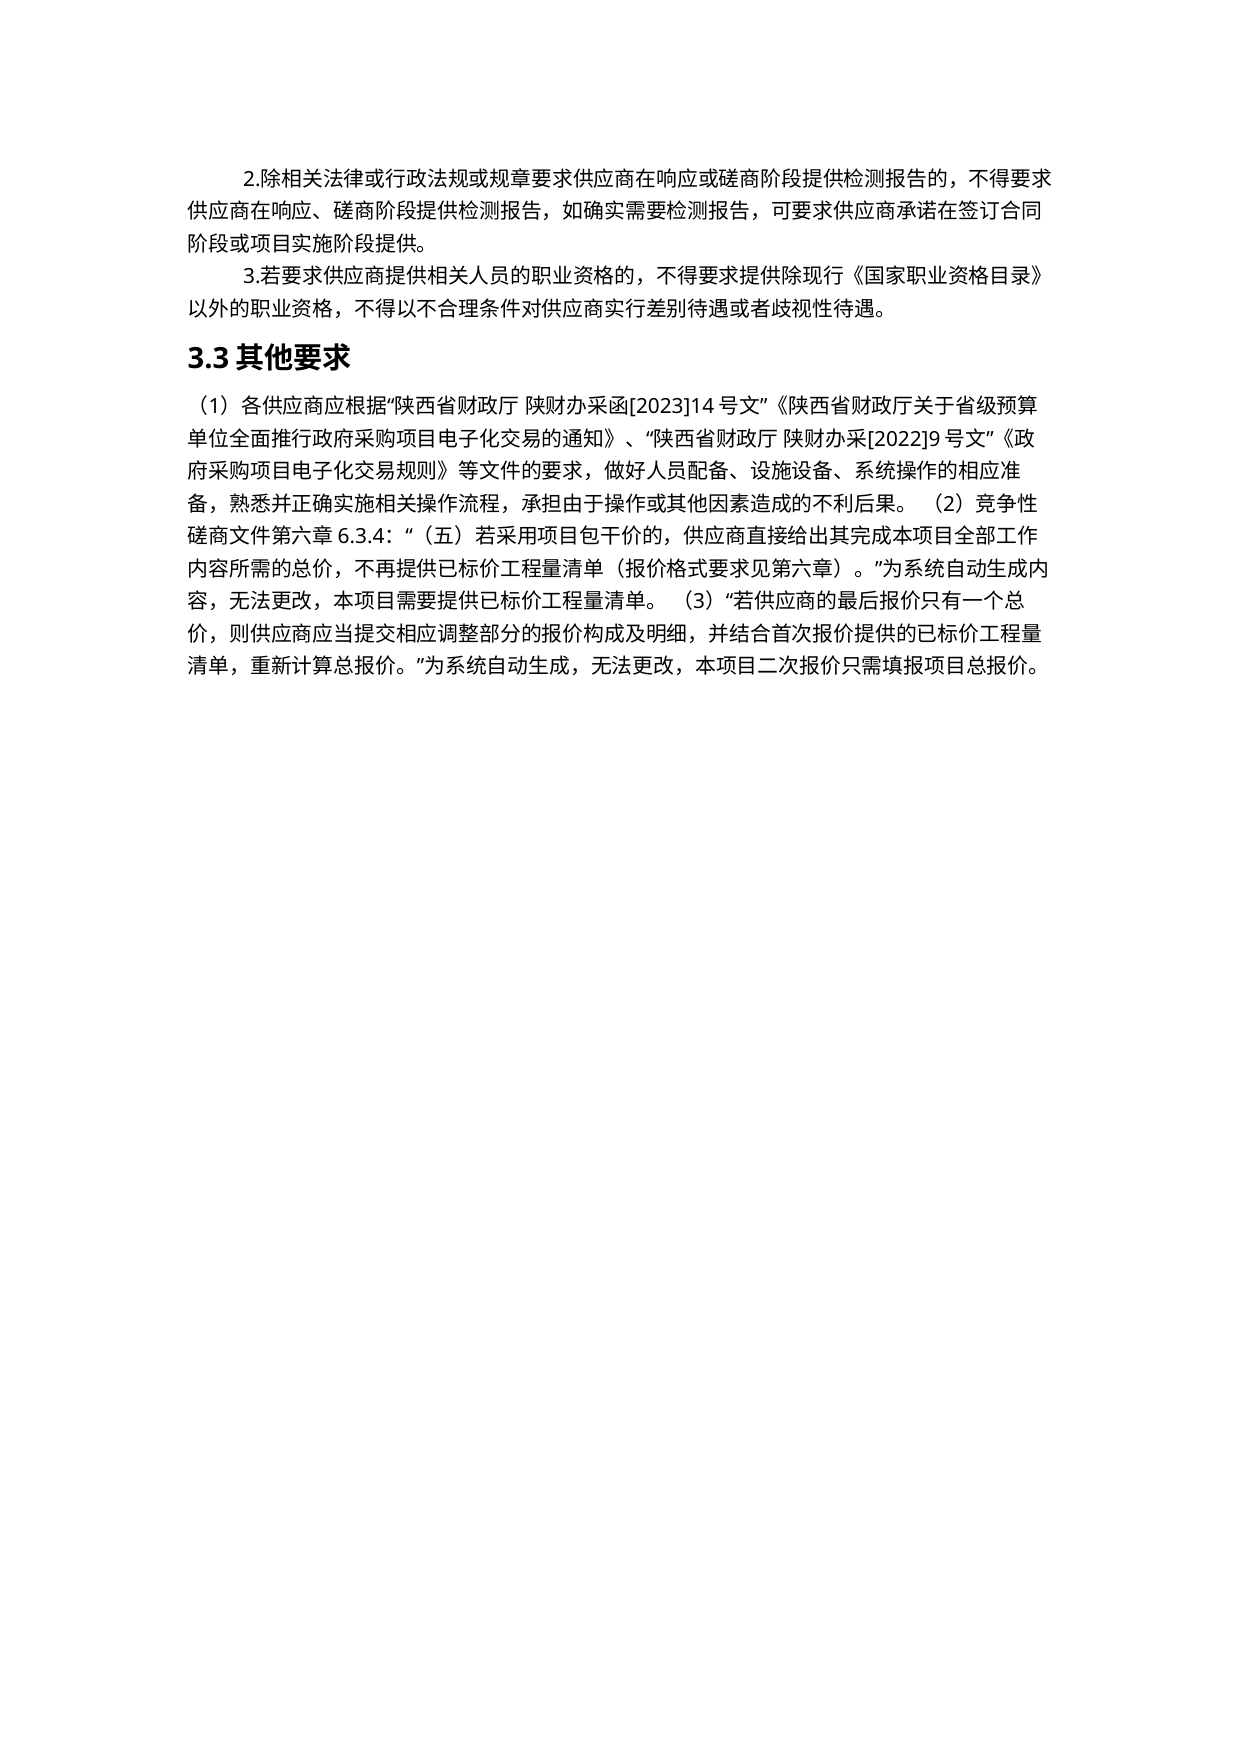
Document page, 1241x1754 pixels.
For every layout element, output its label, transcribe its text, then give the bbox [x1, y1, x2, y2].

text 3.3其他要求 [187, 324, 1053, 389]
text 3.若要求供应商提供相关人员的职业资格的，不得要求提供除现行《国家职业资格目录》以外的职业资格，不得以不合理条件对供应商实行差别待遇或者歧视性待遇。 [187, 259, 1053, 324]
text 2.除相关法律或行政法规或规章要求供应商在响应或磋商阶段提供检测报告的，不得要求供应商在响应、磋商阶段提供检测报告，如确实需要检测报告，可要求供应商承诺在签订合同阶段或项目实施阶段提供。 [187, 162, 1053, 259]
text （1）各供应商应根据“陕西省财政厅 陕财办采函[2023]14号文”《陕西省财政厅关于省级预算单位全面推行政府采购项目电子化交易的通知》、“陕西省财政厅 陕财办采[2022]9号文”《政府采购项目电子化交易规则》等文件的要求，做好人员配备、设施设备、系统操作的相应准备，熟悉并正确实施相关操作流程，承担由于操作或其他因素造成的不利后果。 （2）竞争性磋商文件第六章6.3.4：“（五）若采用项目包干价的，供应商直接给出其完成本项目全部工作内容所需的总价，不再提供已标价工程量清单（报价格式要求见第六章）。”为系统自动生成内容，无法更改，本项目需要提供已标价工程量清单。 （3）“若供应商的最后报价只有一个总价，则供应商应当提交相应调整部分的报价构成及明细，并结合首次报价提供的已标价工程量清单，重新计算总报价。”为系统自动生成，无法更改，本项目二次报价只需填报项目总报价。 [187, 389, 1053, 682]
